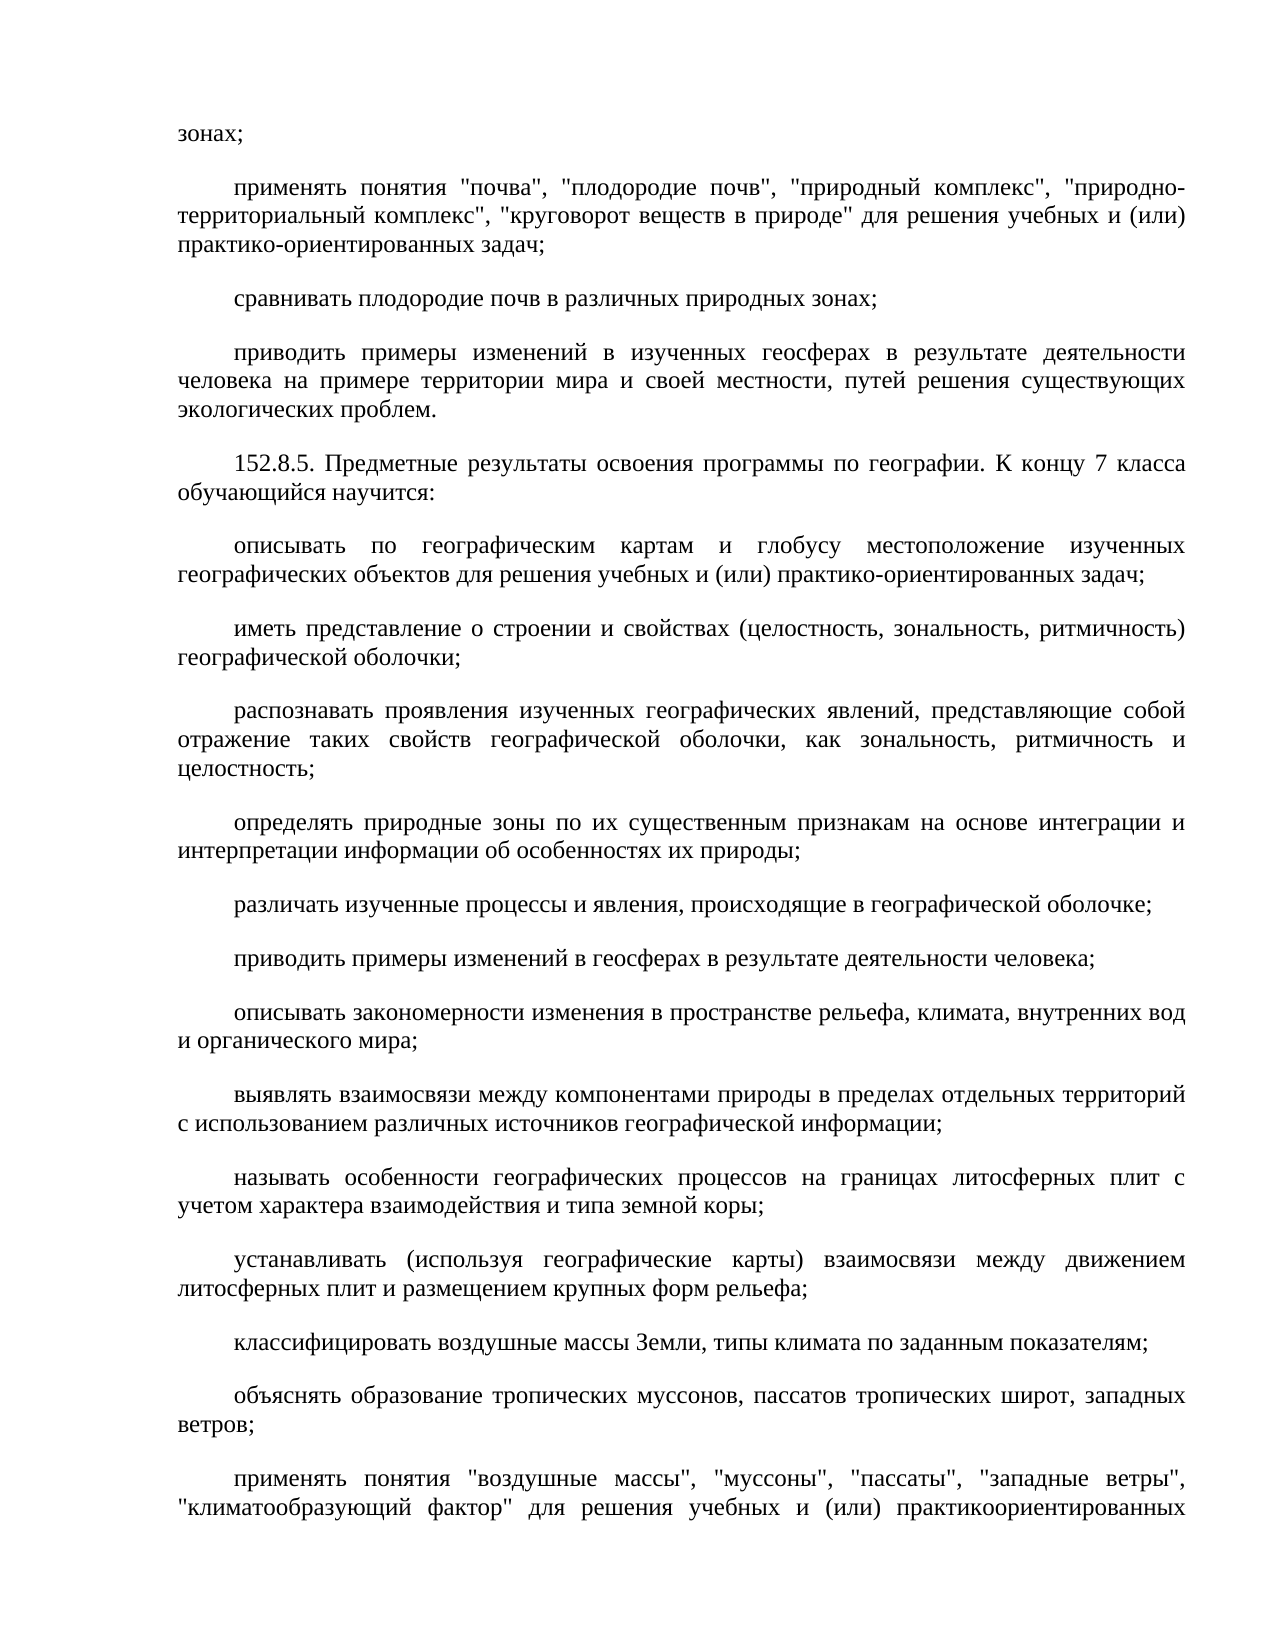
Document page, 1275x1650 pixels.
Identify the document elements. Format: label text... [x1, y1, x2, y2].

text приводить примеры изменений в геосферах в результате деятельности человека; [177, 943, 1186, 972]
text описывать закономерности изменения в пространстве рельефа, климата, внутренних вод и органического мира; [177, 997, 1186, 1054]
text устанавливать (используя географические карты) взаимосвязи между движением литосферных плит и размещением крупных форм рельефа; [177, 1244, 1186, 1302]
text классифицировать воздушные массы Земли, типы климата по заданным показателям; [177, 1327, 1186, 1356]
text распознавать проявления изученных географических явлений, представляющие собой отражение таких свойств географической оболочки, как зональность, ритмичность и целостность; [177, 696, 1186, 782]
text иметь представление о строении и свойствах (целостность, зональность, ритмичность) географической оболочки; [177, 613, 1186, 671]
text приводить примеры изменений в изученных геосферах в результате деятельности человека на примере территории мира и своей местности, путей решения существующих экологических проблем. [177, 337, 1186, 423]
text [177, 118, 1186, 147]
text различать изученные процессы и явления, происходящие в географической оболочке; [177, 889, 1186, 918]
text применять понятия "почва", "плодородие почв", "природный комплекс", "природно-территориальный комплекс", "круговорот веществ в природе" для решения учебных и (или) практико-ориентированных задач; [177, 172, 1186, 258]
text 152.8.5. Предметные результаты освоения программы по географии. К концу 7 класса обучающийся научится: [177, 448, 1186, 506]
text объяснять образование тропических муссонов, пассатов тропических широт, западных ветров; [177, 1381, 1186, 1438]
text определять природные зоны по их существенным признакам на основе интеграции и интерпретации информации об особенностях их природы; [177, 807, 1186, 864]
text сравнивать плодородие почв в различных природных зонах; [177, 283, 1186, 312]
text выявлять взаимосвязи между компонентами природы в пределах отдельных территорий с использованием различных источников географической информации; [177, 1079, 1186, 1137]
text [177, 1463, 1186, 1521]
text описывать по географическим картам и глобусу местоположение изученных географических объектов для решения учебных и (или) практико-ориентированных задач; [177, 531, 1186, 588]
text называть особенности географических процессов на границах литосферных плит с учетом характера взаимодействия и типа земной коры; [177, 1162, 1186, 1219]
